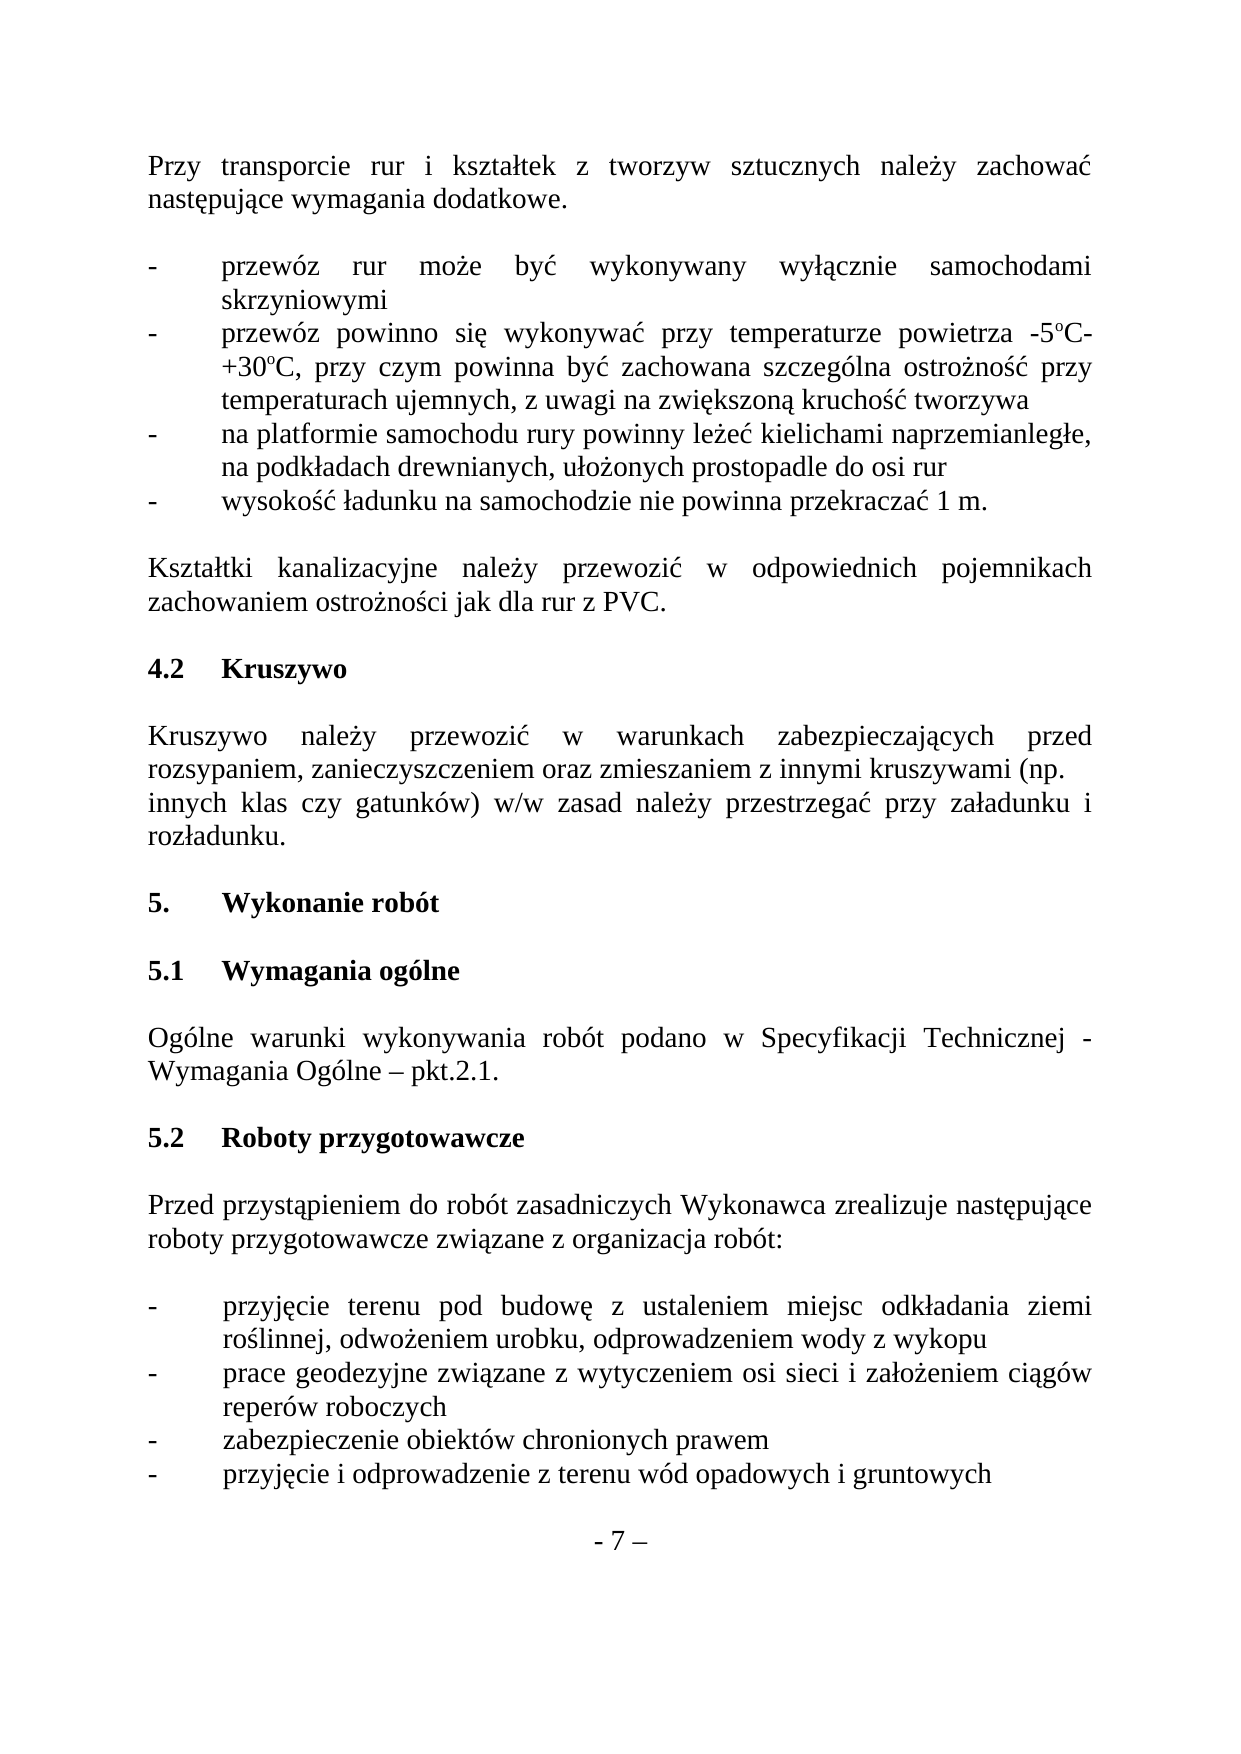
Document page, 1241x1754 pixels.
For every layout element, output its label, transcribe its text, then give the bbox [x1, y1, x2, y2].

text innych klas czy gatunków) w/w zasad należy przestrzegać przy załadunku i rozładunku. [148, 785, 1093, 852]
text - przyjęcie i odprowadzenie z terenu wód opadowych i gruntowych [148, 1456, 1093, 1489]
text - przewóz rur może być wykonywany wyłącznie samochodami skrzyniowymi [148, 248, 1093, 315]
text - wysokość ładunku na samochodzie nie powinna przekraczać . [148, 483, 1093, 517]
list Roboty przygotowawcze [148, 1120, 1093, 1154]
text 5. Wykonanie robót [148, 886, 1093, 919]
text - na platformie samochodu rury powinny leżeć kielichami naprzemianległe, na podkładach drewnianych, ułożonych prostopadle do osi rur [148, 416, 1093, 483]
list Kruszywo [148, 651, 1093, 684]
text - 7 – [148, 1523, 1093, 1556]
text Kształtki kanalizacyjne należy przewozić w odpowiednich pojemnikach zachowaniem ostrożności jak dla rur z PVC. [148, 550, 1093, 617]
text Ogólne warunki wykonywania robót podano w Specyfikacji Technicznej - Wymagania Ogólne – pkt.2.1. [148, 1020, 1093, 1087]
text - przewóz powinno się wykonywać przy temperaturze powietrza -5oC- +30oC, przy czym powinna być zachowana szczególna ostrożność przy temperaturach ujemnych, z uwagi na zwiększoną kruchość tworzywa [148, 315, 1093, 416]
text Przed przystąpieniem do robót zasadniczych Wykonawca zrealizuje następujące roboty przygotowawcze związane z organizacja robót: [148, 1187, 1093, 1254]
text - zabezpieczenie obiektów chronionych prawem [148, 1422, 1093, 1456]
list Wymagania ogólne [148, 953, 1093, 986]
text Przy transporcie rur i kształtek z tworzyw sztucznych należy zachować następujące wymagania dodatkowe. [148, 148, 1093, 215]
text Kruszywo należy przewozić w warunkach zabezpieczających przed rozsypaniem, zanieczyszczeniem oraz zmieszaniem z innymi kruszywami (np. [148, 718, 1093, 785]
text - prace geodezyjne związane z wytyczeniem osi sieci i założeniem ciągów reperów roboczych [148, 1355, 1093, 1422]
text - przyjęcie terenu pod budowę z ustaleniem miejsc odkładania ziemi roślinnej, odwożeniem urobku, odprowadzeniem wody z wykopu [148, 1288, 1093, 1355]
